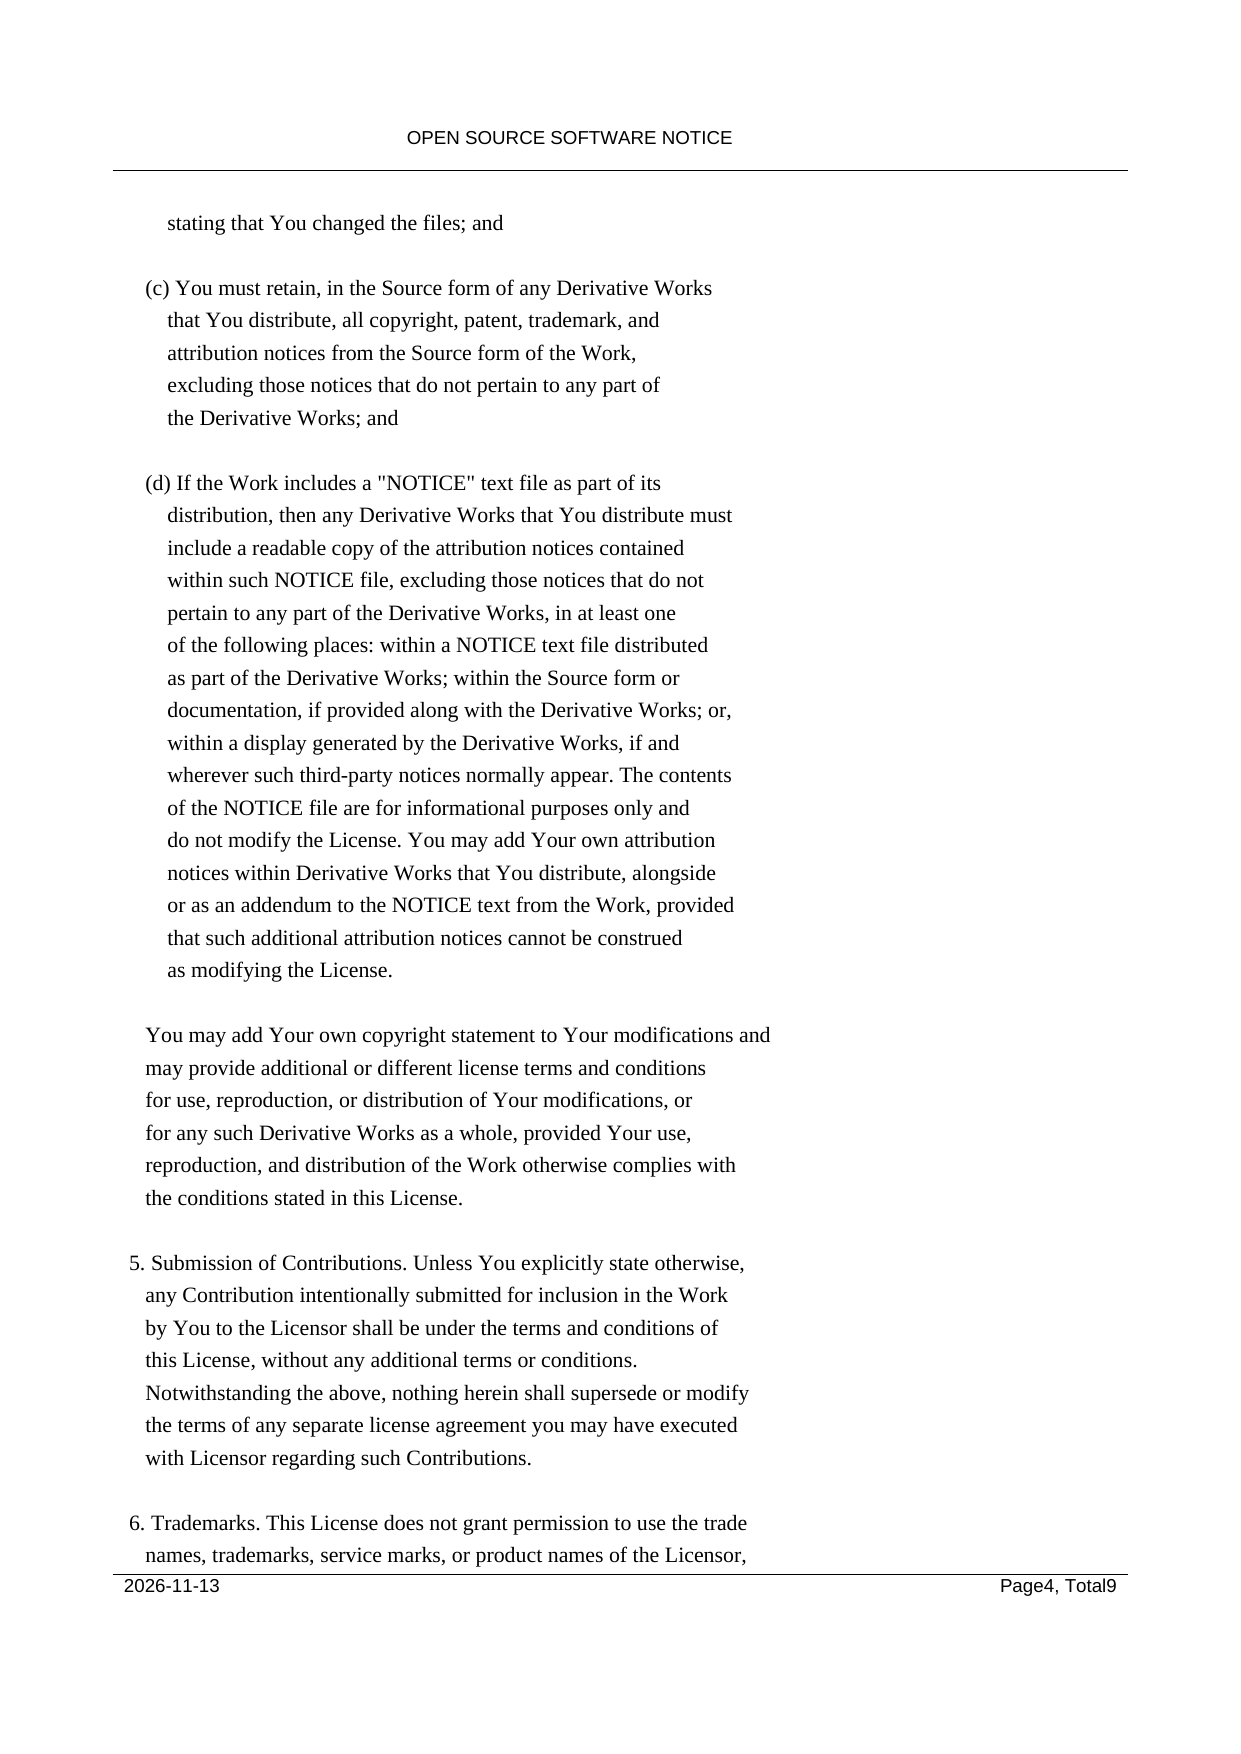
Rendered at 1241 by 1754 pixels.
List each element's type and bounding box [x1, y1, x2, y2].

text [112, 206, 1128, 1571]
